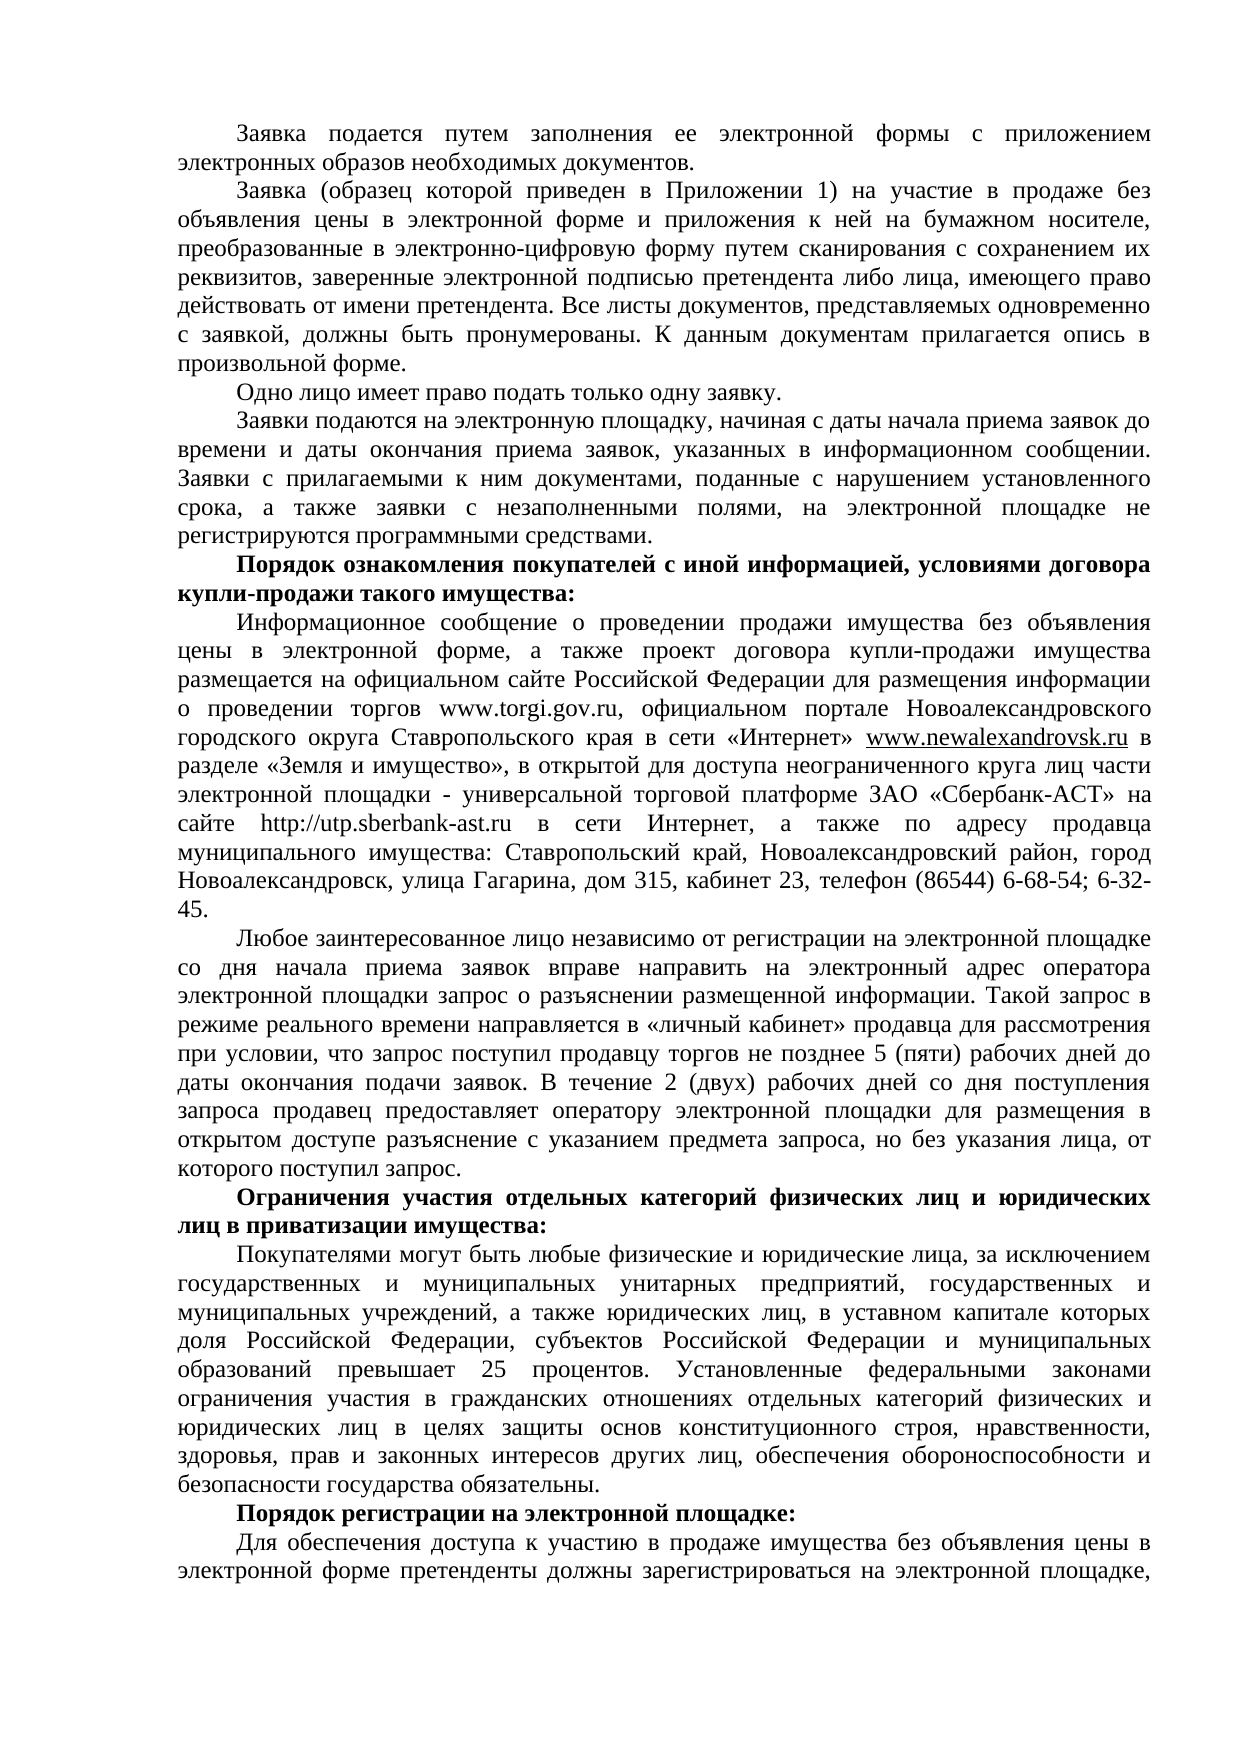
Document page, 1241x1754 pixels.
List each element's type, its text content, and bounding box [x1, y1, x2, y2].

text Порядок ознакомления покупателей с иной информацией, условиями договора купли-продажи такого имущества: [177, 549, 1152, 607]
text Заявки подаются на электронную площадку, начиная с даты начала приема заявок до времени и даты окончания приема заявок, указанных в информационном сообщении. Заявки с прилагаемыми к ним документами, поданные с нарушением установленного срока, а также заявки с незаполненными полями, на электронной площадке не регистрируются программными средствами. [177, 406, 1152, 549]
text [177, 1527, 1152, 1584]
text Информационное сообщение о проведении продажи имущества без объявления цены в электронной форме, а также проект договора купли-продажи имущества размещается на официальном сайте Российской Федерации для размещения информации о проведении торгов www.torgi.gov.ru, официальном портале Новоалександровского городского округа Ставропольского края в сети «Интернет» www.newalexandrovsk.ru в разделе «Земля и имущество», в открытой для доступа неограниченного круга лиц части электронной площадки - универсальной торговой платформе ЗАО «Сбербанк-АСТ» на сайте http://utp.sberbank-ast.ru в сети Интернет, а также по адресу продавца муниципального имущества: Ставропольский край, Новоалександровский район, город Новоалександровск, улица Гагарина, дом 315, кабинет 23, телефон (86544) 6-68-54; 6-32-45. [177, 607, 1152, 923]
text Заявка (образец которой приведен в Приложении 1) на участие в продаже без объявления цены в электронной форме и приложения к ней на бумажном носителе, преобразованные в электронно-цифровую форму путем сканирования с сохранением их реквизитов, заверенные электронной подписью претендента либо лица, имеющего право действовать от имени претендента. Все листы документов, представляемых одновременно с заявкой, должны быть пронумерованы. К данным документам прилагается опись в произвольной форме. [177, 176, 1152, 377]
text Любое заинтересованное лицо независимо от регистрации на электронной площадке со дня начала приема заявок вправе направить на электронный адрес оператора электронной площадки запрос о разъяснении размещенной информации. Такой запрос в режиме реального времени направляется в «личный кабинет» продавца для рассмотрения при условии, что запрос поступил продавцу торгов не позднее 5 (пяти) рабочих дней до даты окончания подачи заявок. В течение 2 (двух) рабочих дней со дня поступления запроса продавец предоставляет оператору электронной площадки для размещения в открытом доступе разъяснение с указанием предмета запроса, но без указания лица, от которого поступил запрос. [177, 923, 1152, 1182]
text Ограничения участия отдельных категорий физических лиц и юридических лиц в приватизации имущества: [177, 1182, 1152, 1239]
text Заявка подается путем заполнения ее электронной формы с приложением электронных образов необходимых документов. [177, 118, 1152, 176]
text Одно лицо имеет право подать только одну заявку. [177, 377, 1152, 406]
text Порядок регистрации на электронной площадке: [177, 1498, 1152, 1527]
text Покупателями могут быть любые физические и юридические лица, за исключением государственных и муниципальных унитарных предприятий, государственных и муниципальных учреждений, а также юридических лиц, в уставном капитале которых доля Российской Федерации, субъектов Российской Федерации и муниципальных образований превышает 25 процентов. Установленные федеральными законами ограничения участия в гражданских отношениях отдельных категорий физических и юридических лиц в целях защиты основ конституционного строя, нравственности, здоровья, прав и законных интересов других лиц, обеспечения обороноспособности и безопасности государства обязательны. [177, 1239, 1152, 1498]
